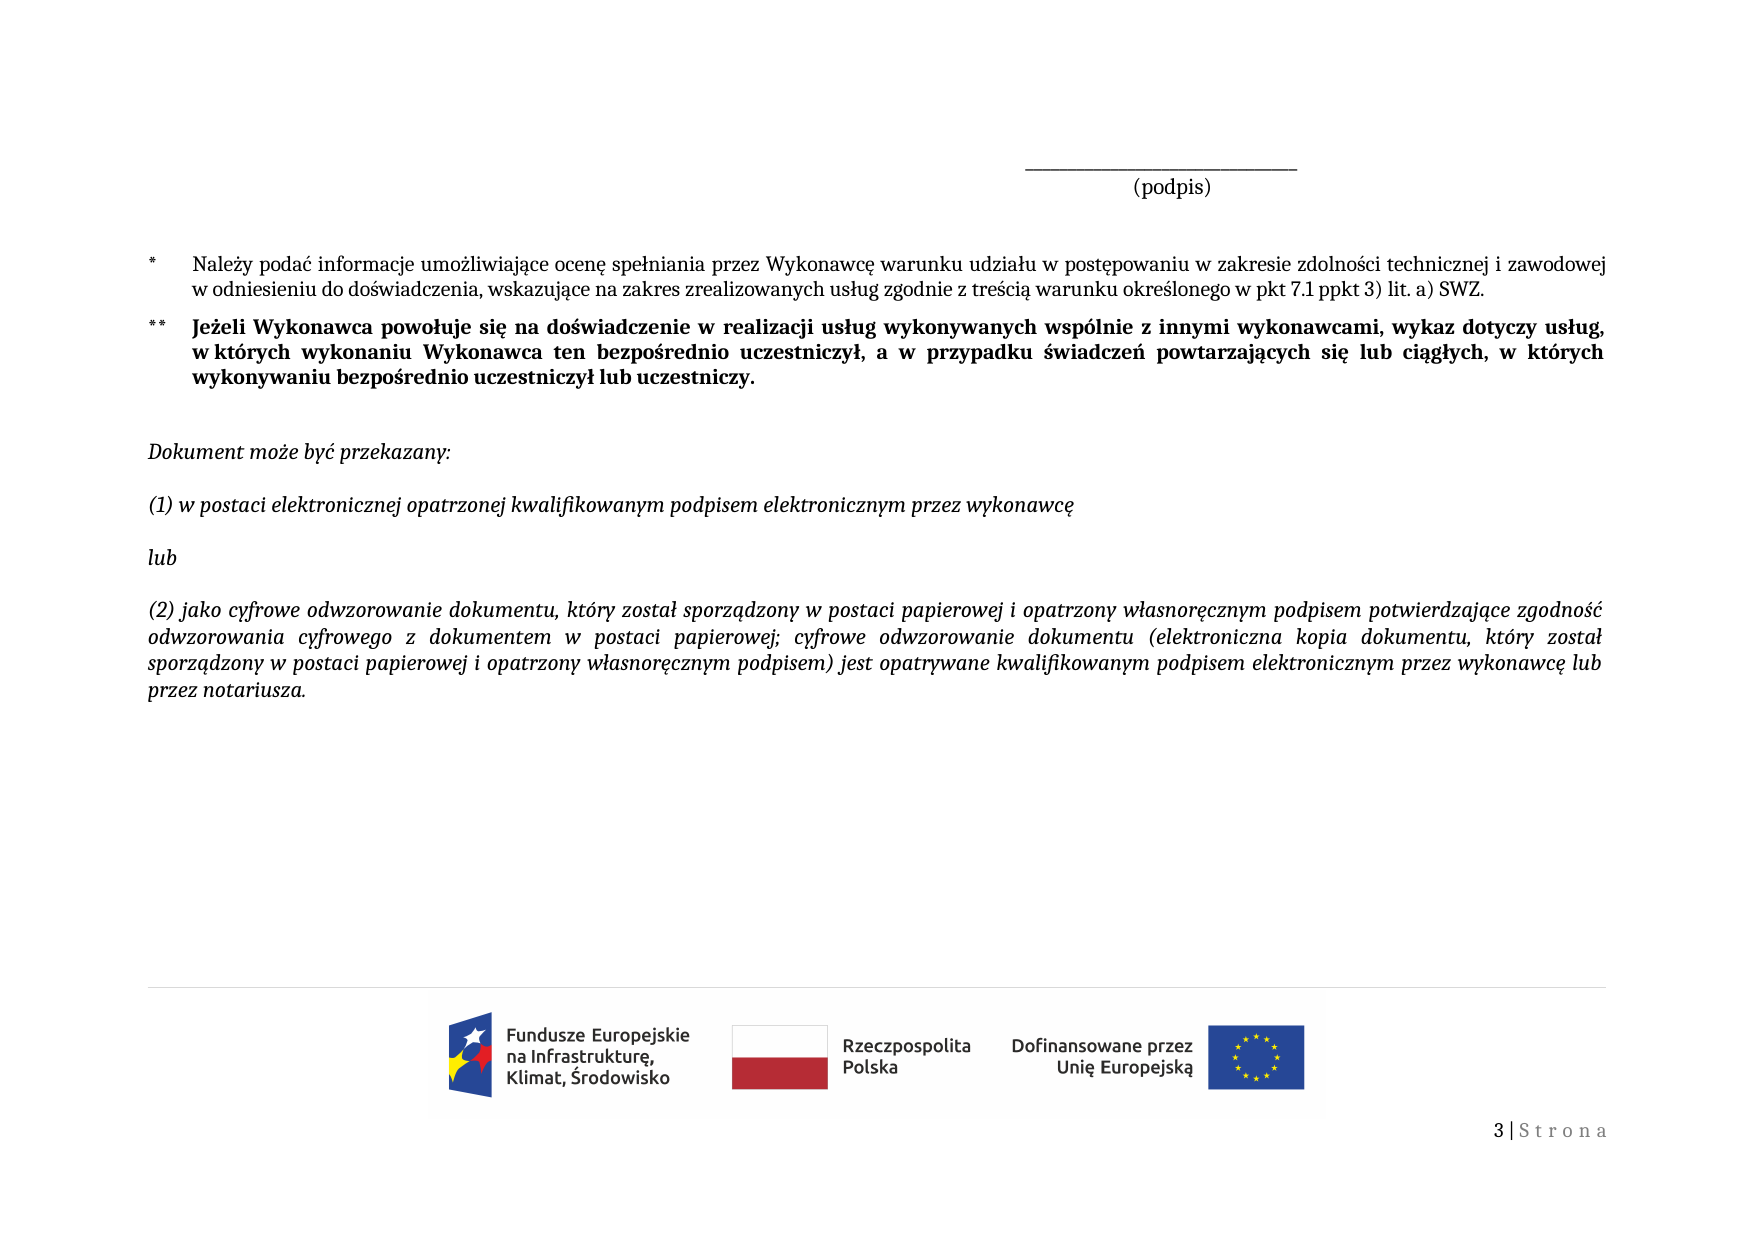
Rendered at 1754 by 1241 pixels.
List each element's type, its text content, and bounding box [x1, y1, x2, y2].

text * Należy podać informacje umożliwiające ocenę spełniania przez Wykonawcę warunku udziału w postępowaniu w zakresie zdolności technicznej i zawodowej w odniesieniu do doświadczenia, wskazujące na zakres zrealizowanych usług zgodnie z treścią warunku określonego w pkt 7.1 ppkt 3) lit. a) SWZ. [148, 252, 1606, 302]
text ________________________________ (podpis) [738, 148, 1606, 200]
text Dokument może być przekazany: (1) w postaci elektronicznej opatrzonej kwalifikowanym podpisem elektronicznym przez wykonawcę lub (2) jako cyfrowe odwzorowanie dokumentu, który został sporządzony w postaci papierowej i opatrzony własnoręcznym podpisem potwierdzające zgodność odwzorowania cyfrowego z dokumentem w postaci papierowej; cyfrowe odwzorowanie dokumentu (elektroniczna kopia dokumentu, który został sporządzony w postaci papierowej i opatrzony własnoręcznym podpisem) jest opatrywane kwalifikowanym podpisem elektronicznym przez wykonawcę lub przez notariusza. [148, 439, 1606, 703]
picture [427, 990, 1327, 1119]
text ** Jeżeli Wykonawca powołuje się na doświadczenie w realizacji usług wykonywanych wspólnie z innymi wykonawcami, wykaz dotyczy usług, w których wykonaniu Wykonawca ten bezpośrednio uczestniczył, a w przypadku świadczeń powtarzających się lub ciągłych, w których wykonywaniu bezpośrednio uczestniczył lub uczestniczy. [148, 314, 1606, 390]
